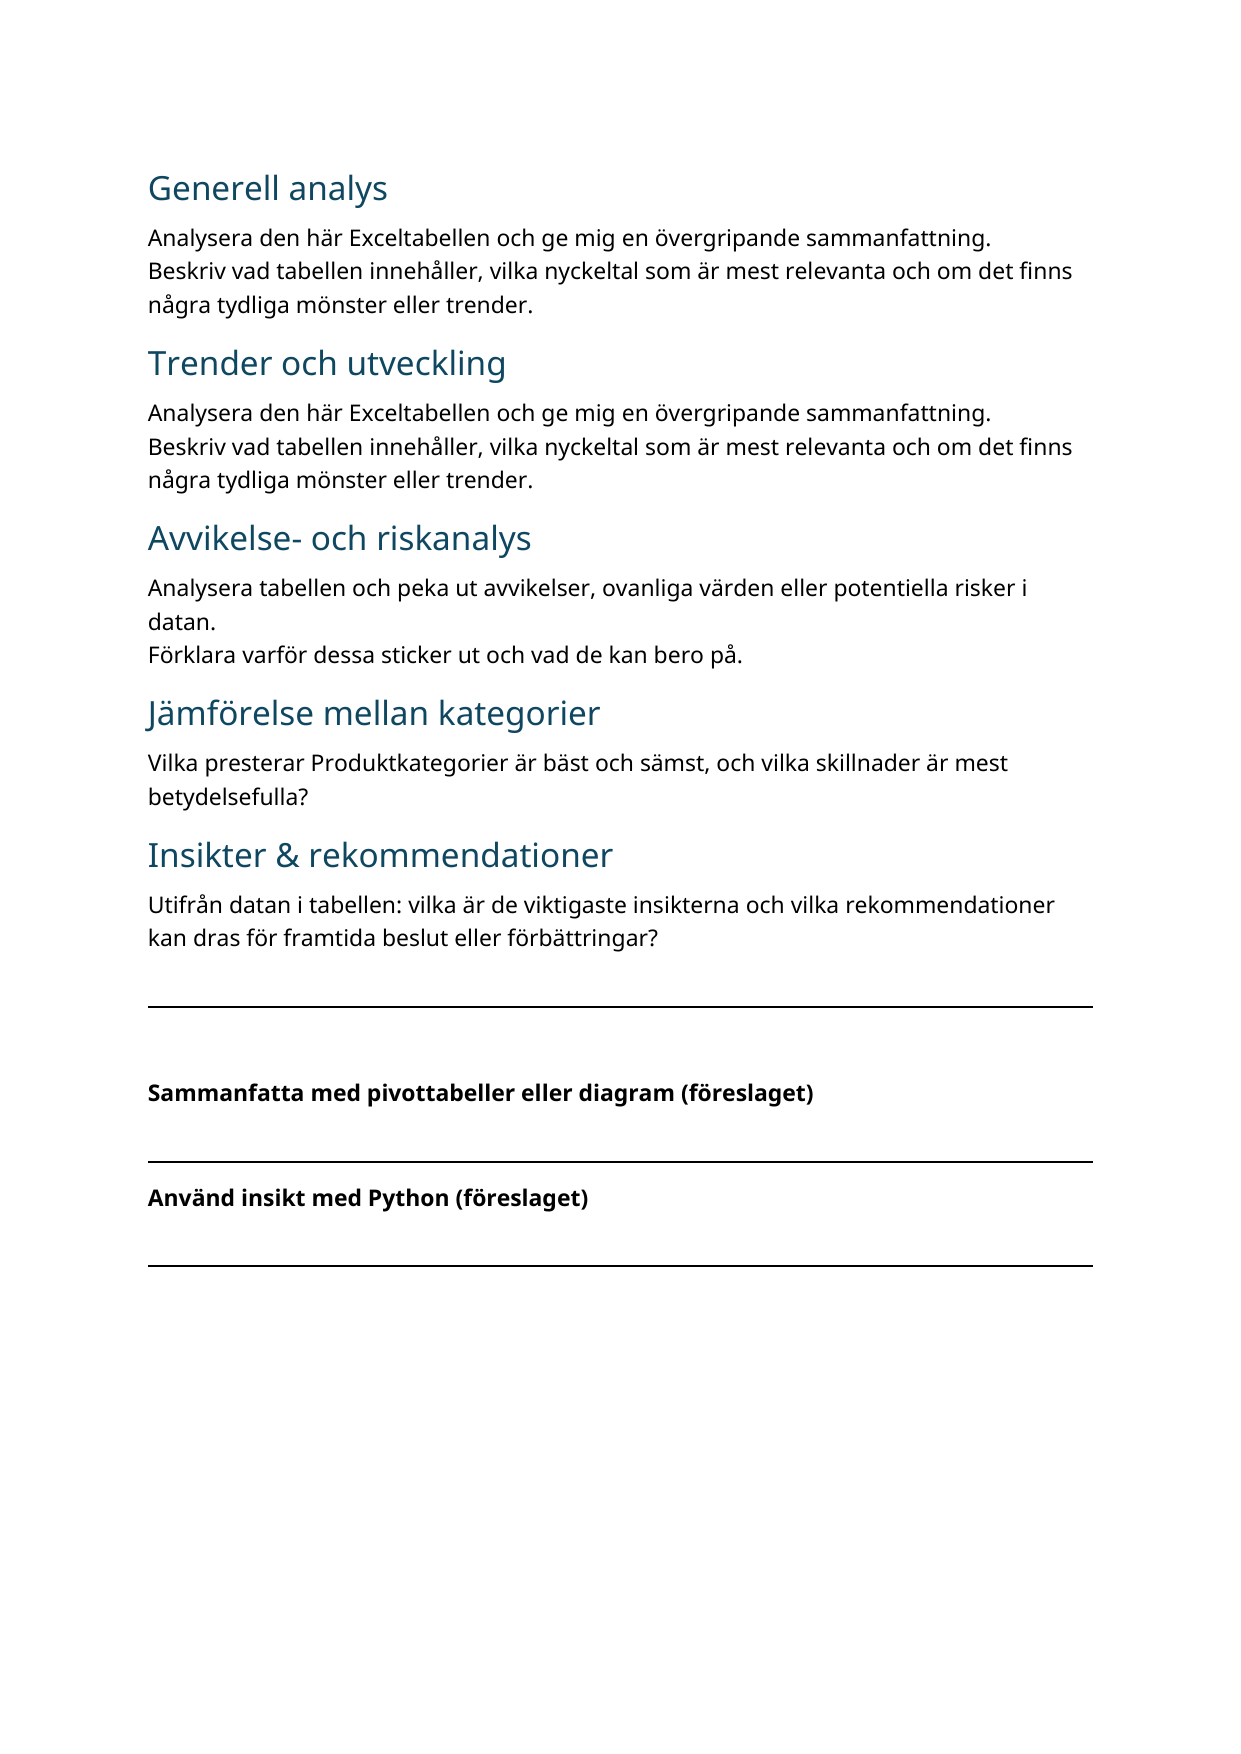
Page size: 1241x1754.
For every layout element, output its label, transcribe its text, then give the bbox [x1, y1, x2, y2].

text Analysera tabellen och peka ut avvikelser, ovanliga värden eller potentiella risker i datan. Förklara varför dessa sticker ut och vad de kan bero på. [148, 572, 1093, 671]
text Använd insikt med Python (föreslaget) [148, 1182, 1093, 1213]
subtitle Avvikelse- och riskanalys [148, 515, 1093, 560]
text Vilka presterar Produktkategorier är bäst och sämst, och vilka skillnader är mest betydelsefulla? [148, 747, 1093, 812]
text Utifrån datan i tabellen: vilka är de viktigaste insikterna och vilka rekommendationer kan dras för framtida beslut eller förbättringar? [148, 889, 1093, 954]
text Analysera den här Exceltabellen och ge mig en övergripande sammanfattning. Beskriv vad tabellen innehåller, vilka nyckeltal som är mest relevanta och om det finns några tydliga mönster eller trender. [148, 222, 1093, 320]
subtitle Trender och utveckling [148, 339, 1093, 385]
text Analysera den här Exceltabellen och ge mig en övergripande sammanfattning. Beskriv vad tabellen innehåller, vilka nyckeltal som är mest relevanta och om det finns några tydliga mönster eller trender. [148, 397, 1093, 496]
subtitle Insikter & rekommendationer [148, 831, 1093, 877]
subtitle Generell analys [148, 164, 1093, 210]
text Sammanfatta med pivottabeller eller diagram (föreslaget) [148, 1077, 1093, 1108]
subtitle Jämförelse mellan kategorier [148, 690, 1093, 735]
